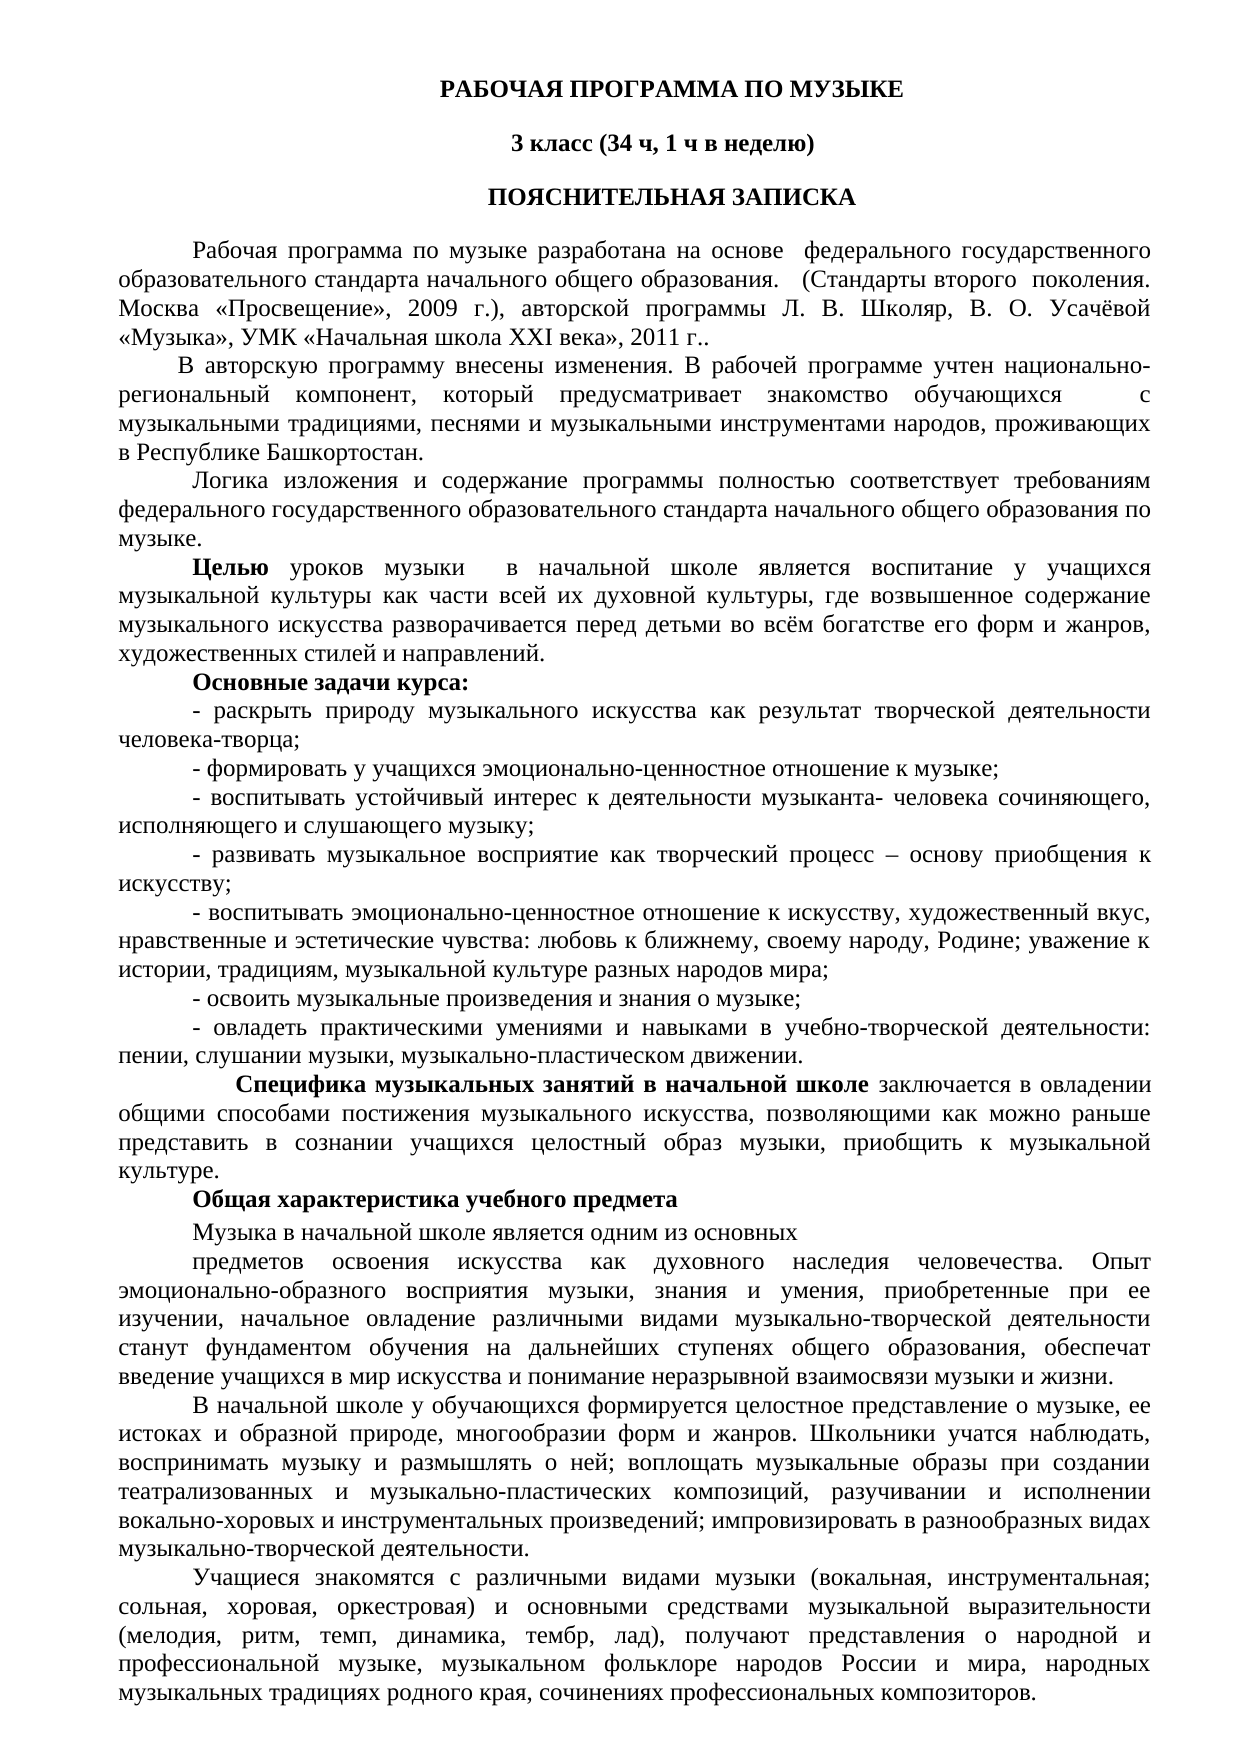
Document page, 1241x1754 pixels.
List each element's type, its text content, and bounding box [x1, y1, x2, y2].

text предметов освоения искусства как духовного наследия человечества. Опыт эмоционально-образного восприятия музыки, знания и умения, приобретенные при ее изучении, начальное овладение различными видами музыкально-творческой деятельности станут фундаментом обучения на дальнейших ступенях общего образования, обеспечат введение учащихся в мир искусства и понимание неразрывной взаимосвязи музыки и жизни. [118, 1246, 1152, 1390]
text - формировать у учащихся эмоционально-ценностное отношение к музыке; [118, 753, 1152, 782]
text В авторскую программу внесены изменения. В рабочей программе учтен национально-региональный компонент, который предусматривает знакомство обучающихся с музыкальными традициями, песнями и музыкальными инструментами народов, проживающих в Республике Башкортостан. [118, 350, 1152, 465]
text - воспитывать эмоционально-ценностное отношение к искусству, художественный вкус, нравственные и эстетические чувства: любовь к ближнему, своему народу, Родине; уважение к истории, традициям, музыкальной культуре разных народов мира; [118, 897, 1152, 983]
text Учащиеся знакомятся с различными видами музыки (вокальная, инструментальная; сольная, хоровая, оркестровая) и основными средствами музыкальной выразительности (мелодия, ритм, темп, динамика, тембр, лад), получают представления о народной и профессиональной музыке, музыкальном фольклоре народов России и мира, народных музыкальных традициях родного края, сочинениях профессиональных композиторов. [118, 1562, 1152, 1706]
text В начальной школе у обучающихся формируется целостное представление о музыке, ее истоках и образной природе, многообразии форм и жанров. Школьники учатся наблюдать, воспринимать музыку и размышлять о ней; воплощать музыкальные образы при создании театрализованных и музыкально-пластических композиций, разучивании и исполнении вокально-хоровых и инструментальных произведений; импровизировать в разнообразных видах музыкально-творческой деятельности. [118, 1390, 1152, 1562]
text Целью уроков музыки в начальной школе является воспитание у учащихся музыкальной культуры как части всей их духовной культуры, где возвышенное содержание музыкального искусства разворачивается перед детьми во всём богатстве его форм и жанров, художественных стилей и направлений. [118, 552, 1152, 667]
text - раскрыть природу музыкального искусства как результат творческой деятельности человека-творца; [118, 695, 1152, 753]
text - развивать музыкальное восприятие как творческий процесс – основу приобщения к искусству; [118, 839, 1152, 897]
text Логика изложения и содержание программы полностью соответствует требованиям федерального государственного образовательного стандарта начального общего образования по музыке. [118, 465, 1152, 552]
text Музыка в начальной школе является одним из основных [118, 1217, 1152, 1246]
text Специфика музыкальных занятий в начальной школе заключается в овладении общими способами постижения музыкального искусства, позволяющими как можно раньше представить в сознании учащихся целостный образ музыки, приобщить к музыкальной культуре. [118, 1069, 1152, 1184]
text 3 класс (34 ч, 1 ч в неделю) [118, 128, 1152, 156]
text - воспитывать устойчивый интерес к деятельности музыканта- человека сочиняющего, исполняющего и слушающего музыку; [118, 782, 1152, 839]
text РАБОЧАЯ ПРОГРАММА ПО МУЗЫКЕ [118, 74, 1152, 103]
subtitle Общая характеристика учебного предмета [118, 1184, 1152, 1213]
text ПОЯСНИТЕЛЬНАЯ ЗАПИСКА [118, 182, 1152, 210]
text Основные задачи курса: [118, 667, 1152, 695]
text - освоить музыкальные произведения и знания о музыке; [118, 983, 1152, 1012]
text Рабочая программа по музыке разработана на основе федерального государственного образовательного стандарта начального общего образования. (Стандарты второго поколения. Москва «Просвещение», 2009 г.), авторской программы Л. В. Школяр, В. О. Усачёвой «Музыка», УМК «Начальная школа XXI века», 2011 г.. [118, 235, 1152, 350]
text - овладеть практическими умениями и навыками в учебно-творческой деятельности: пении, слушании музыки, музыкально-пластическом движении. [118, 1012, 1152, 1069]
